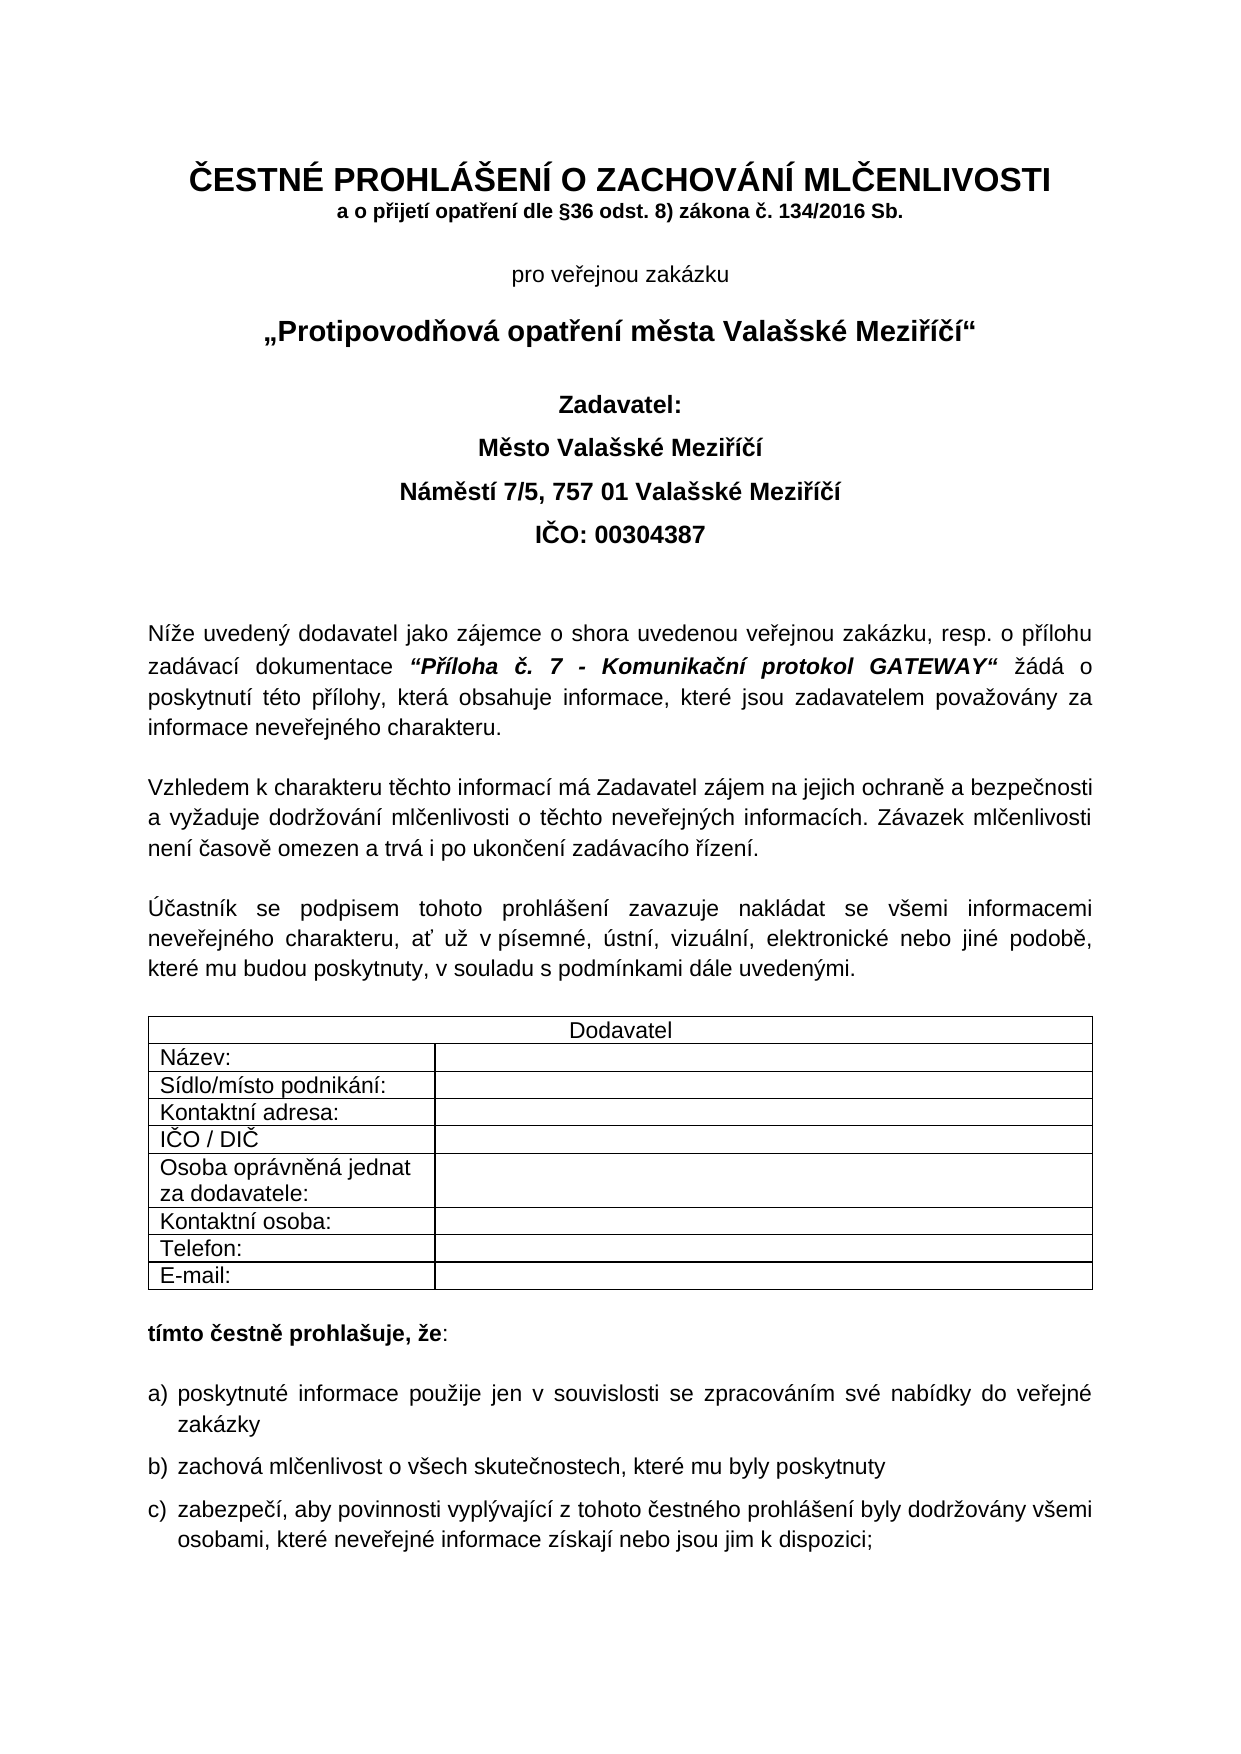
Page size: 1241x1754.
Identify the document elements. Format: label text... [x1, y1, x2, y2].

table_cell Sídlo/místo podnikání: [149, 1072, 434, 1098]
table_cell [436, 1126, 1092, 1153]
text „Protipovodňová opatření města Valašské Meziříčí“ [148, 314, 1093, 347]
text Náměstí 7/5, 757 01 Valašské Meziříčí [148, 477, 1093, 505]
text Město Valašské Meziříčí [148, 433, 1093, 462]
table_cell Osoba oprávněná jednat za dodavatele: [149, 1154, 434, 1207]
table_cell [436, 1072, 1092, 1098]
text Zadavatel: [148, 390, 1093, 419]
table_cell Název: [149, 1044, 434, 1071]
table_cell Kontaktní osoba: [149, 1208, 434, 1234]
list poskytnuté informace použije jen v souvislosti se zpracováním své nabídky do veřejné zakázky [148, 1380, 1093, 1437]
table_cell [436, 1044, 1092, 1071]
table_cell [436, 1263, 1092, 1289]
text pro veřejnou zakázku [148, 261, 1093, 287]
text IČO: 00304387 [148, 520, 1093, 548]
table_cell [436, 1235, 1092, 1261]
table_header Dodavatel [149, 1017, 1092, 1043]
table_cell Kontaktní adresa: [149, 1099, 434, 1125]
list zabezpečí, aby povinnosti vyplývající z tohoto čestného prohlášení byly dodržovány všemi osobami, které neveřejné informace získají nebo jsou jim k dispozici; [148, 1496, 1093, 1553]
list zachová mlčenlivost o všech skutečnostech, které mu byly poskytnuty [148, 1453, 1093, 1480]
text Vzhledem k charakteru těchto informací má Zadavatel zájem na jejich ochraně a bezpečnosti a vyžaduje dodržování mlčenlivosti o těchto neveřejných informacích. Závazek mlčenlivosti není časově omezen a trvá i po ukončení zadávacího řízení. [148, 774, 1093, 861]
table_cell Telefon: [149, 1235, 434, 1261]
table_cell [436, 1208, 1092, 1234]
table_cell [436, 1099, 1092, 1125]
text Níže uvedený dodavatel jako zájemce o shora uvedenou veřejnou zakázku, resp. o přílohu zadávací dokumentace “Příloha č. 7 - Komunikační protokol GATEWAY“ žádá o poskytnutí této přílohy, která obsahuje informace, které jsou zadavatelem považovány za informace neveřejného charakteru. [148, 620, 1093, 740]
text Účastník se podpisem tohoto prohlášení zavazuje nakládat se všemi informacemi neveřejného charakteru, ať už v písemné, ústní, vizuální, elektronické nebo jiné podobě, které mu budou poskytnuty, v souladu s podmínkami dále uvedenými. [148, 895, 1093, 982]
text tímto čestně prohlašuje, že: [148, 1320, 1093, 1346]
text ČESTNÉ PROHLÁŠENÍ O ZACHOVÁNÍ MLČENLIVOSTI a o přijetí opatření dle §36 odst. 8) zákona č. 134/2016 Sb. [148, 160, 1093, 222]
table_cell IČO / DIČ [149, 1126, 434, 1153]
table_cell E-mail: [149, 1263, 434, 1289]
table_cell [436, 1154, 1092, 1207]
